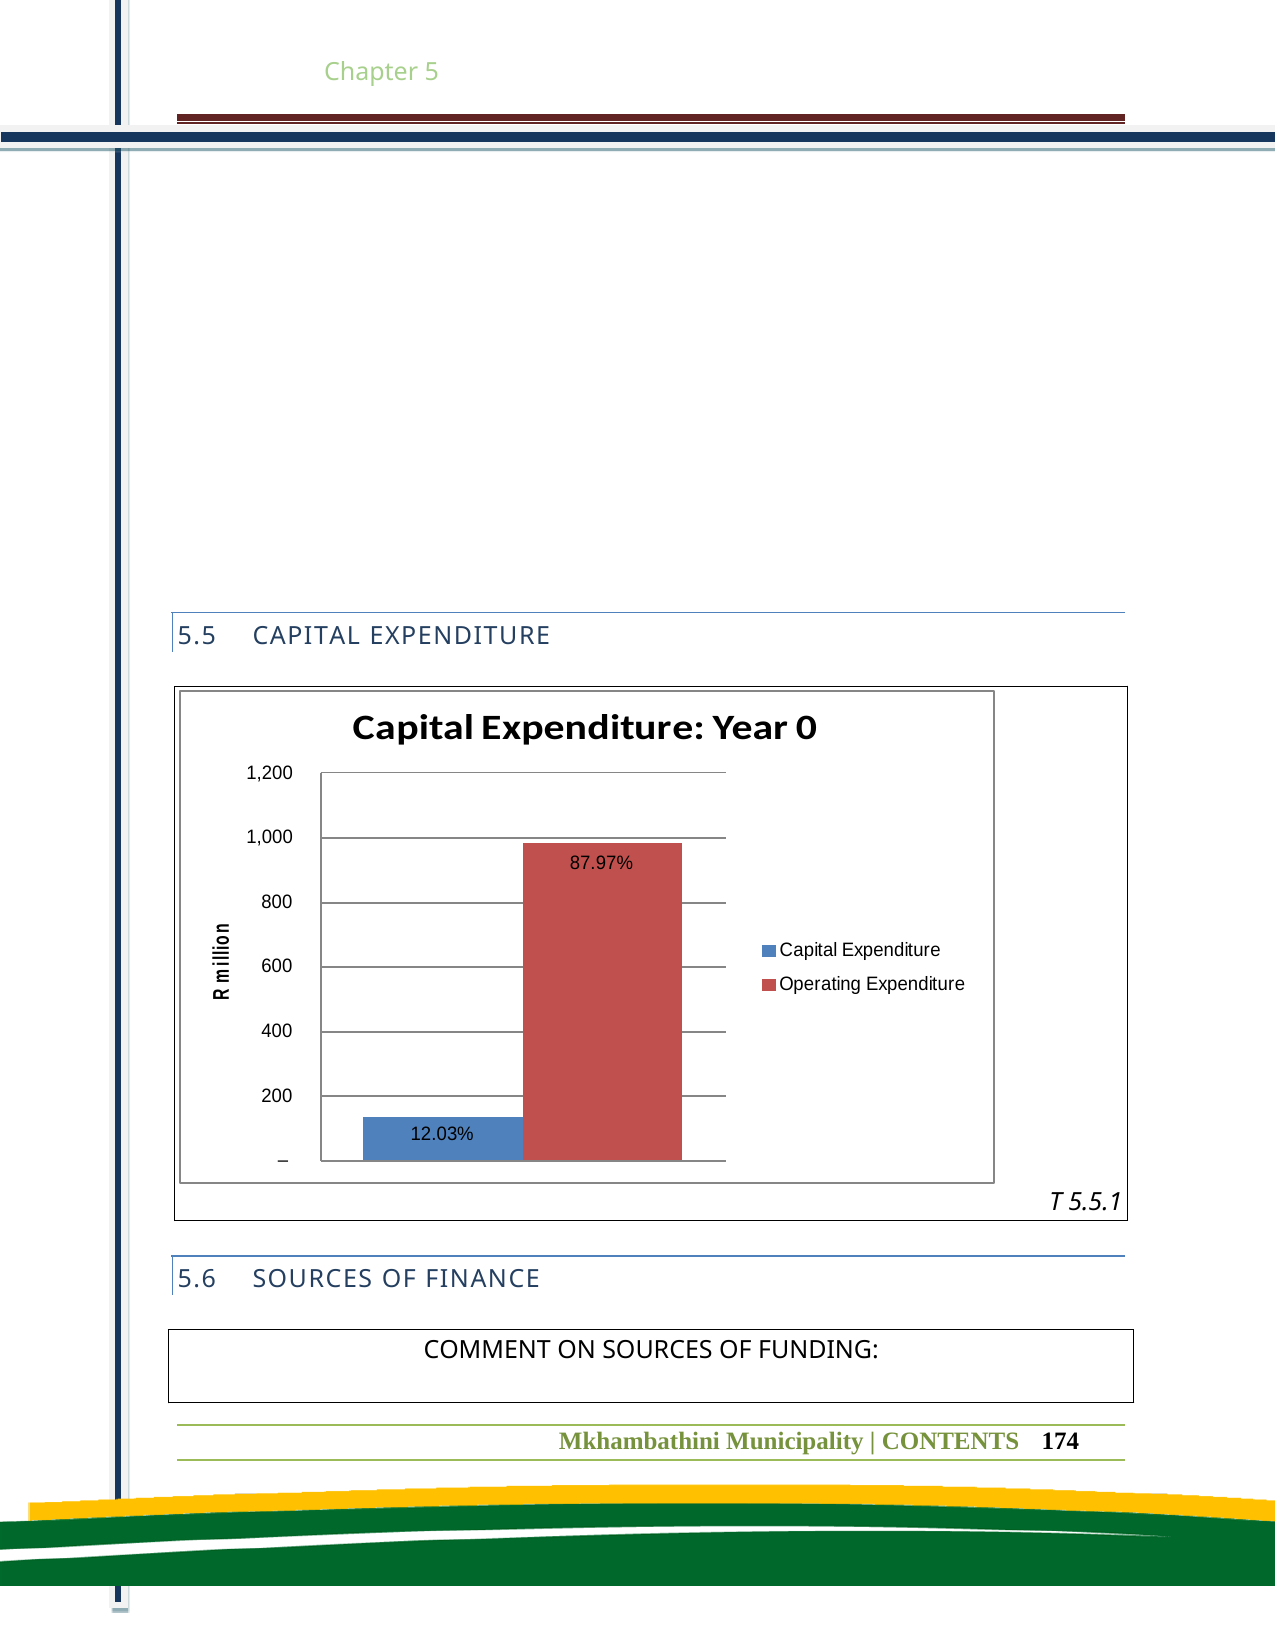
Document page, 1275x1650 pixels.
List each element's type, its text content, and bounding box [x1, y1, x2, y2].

subtitle 5.6 SOURCES OF FINANCE [173, 1257, 1125, 1295]
text COMMENT ON SOURCES OF FUNDING: [169, 1330, 1133, 1366]
picture [0, 1484, 1275, 1586]
subtitle 5.5 CAPITAL EXPENDITURE [173, 613, 1125, 652]
text T 5.5.1 [175, 1181, 1127, 1220]
